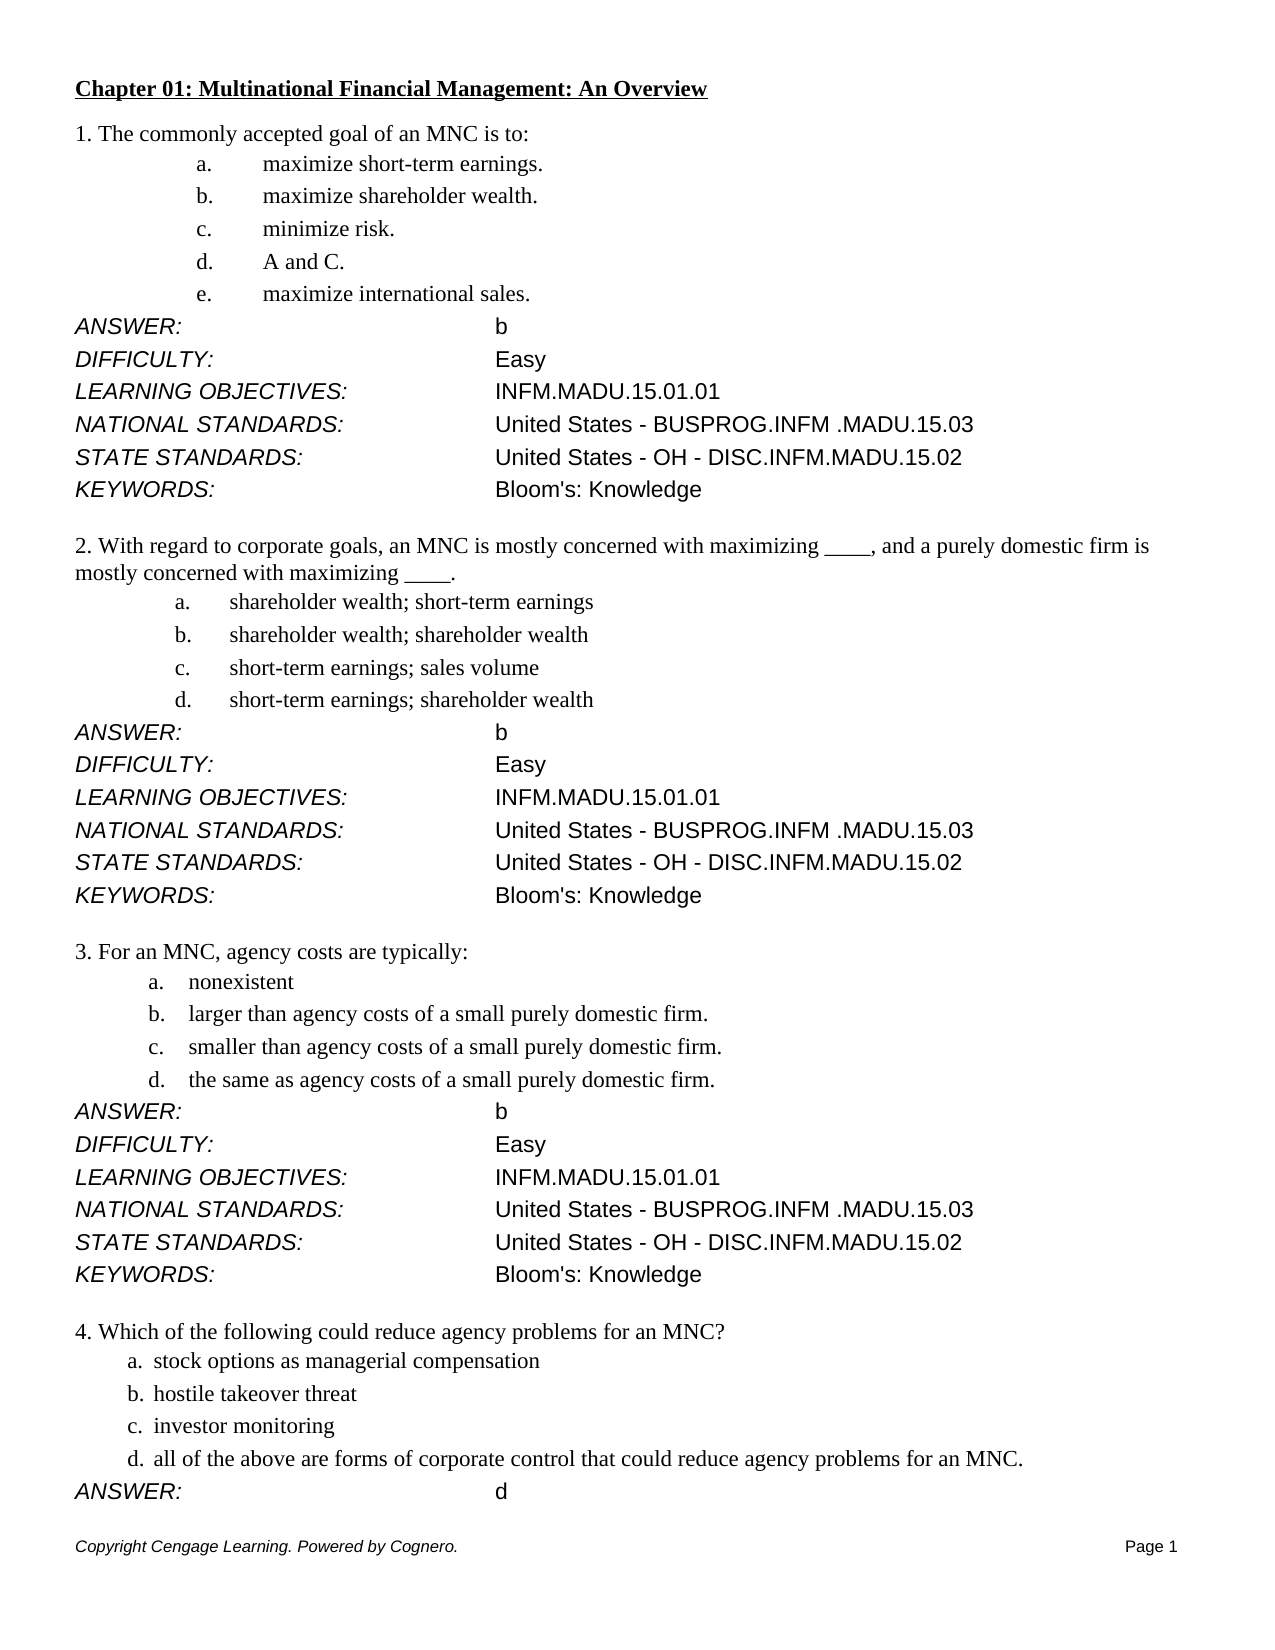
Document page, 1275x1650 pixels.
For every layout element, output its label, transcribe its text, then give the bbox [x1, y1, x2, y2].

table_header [75, 1318, 1200, 1507]
table_header 1. ​The commonly accepted goal of an MNC is to: [75, 121, 1200, 506]
table_header 3. ​For an MNC, agency costs are typically: [75, 939, 1200, 1291]
table_header 2. ​With regard to corporate goals, an MNC is mostly concerned with maximizing ____, and a purely domestic firm is mostly concerned with maximizing ____. [75, 533, 1200, 911]
